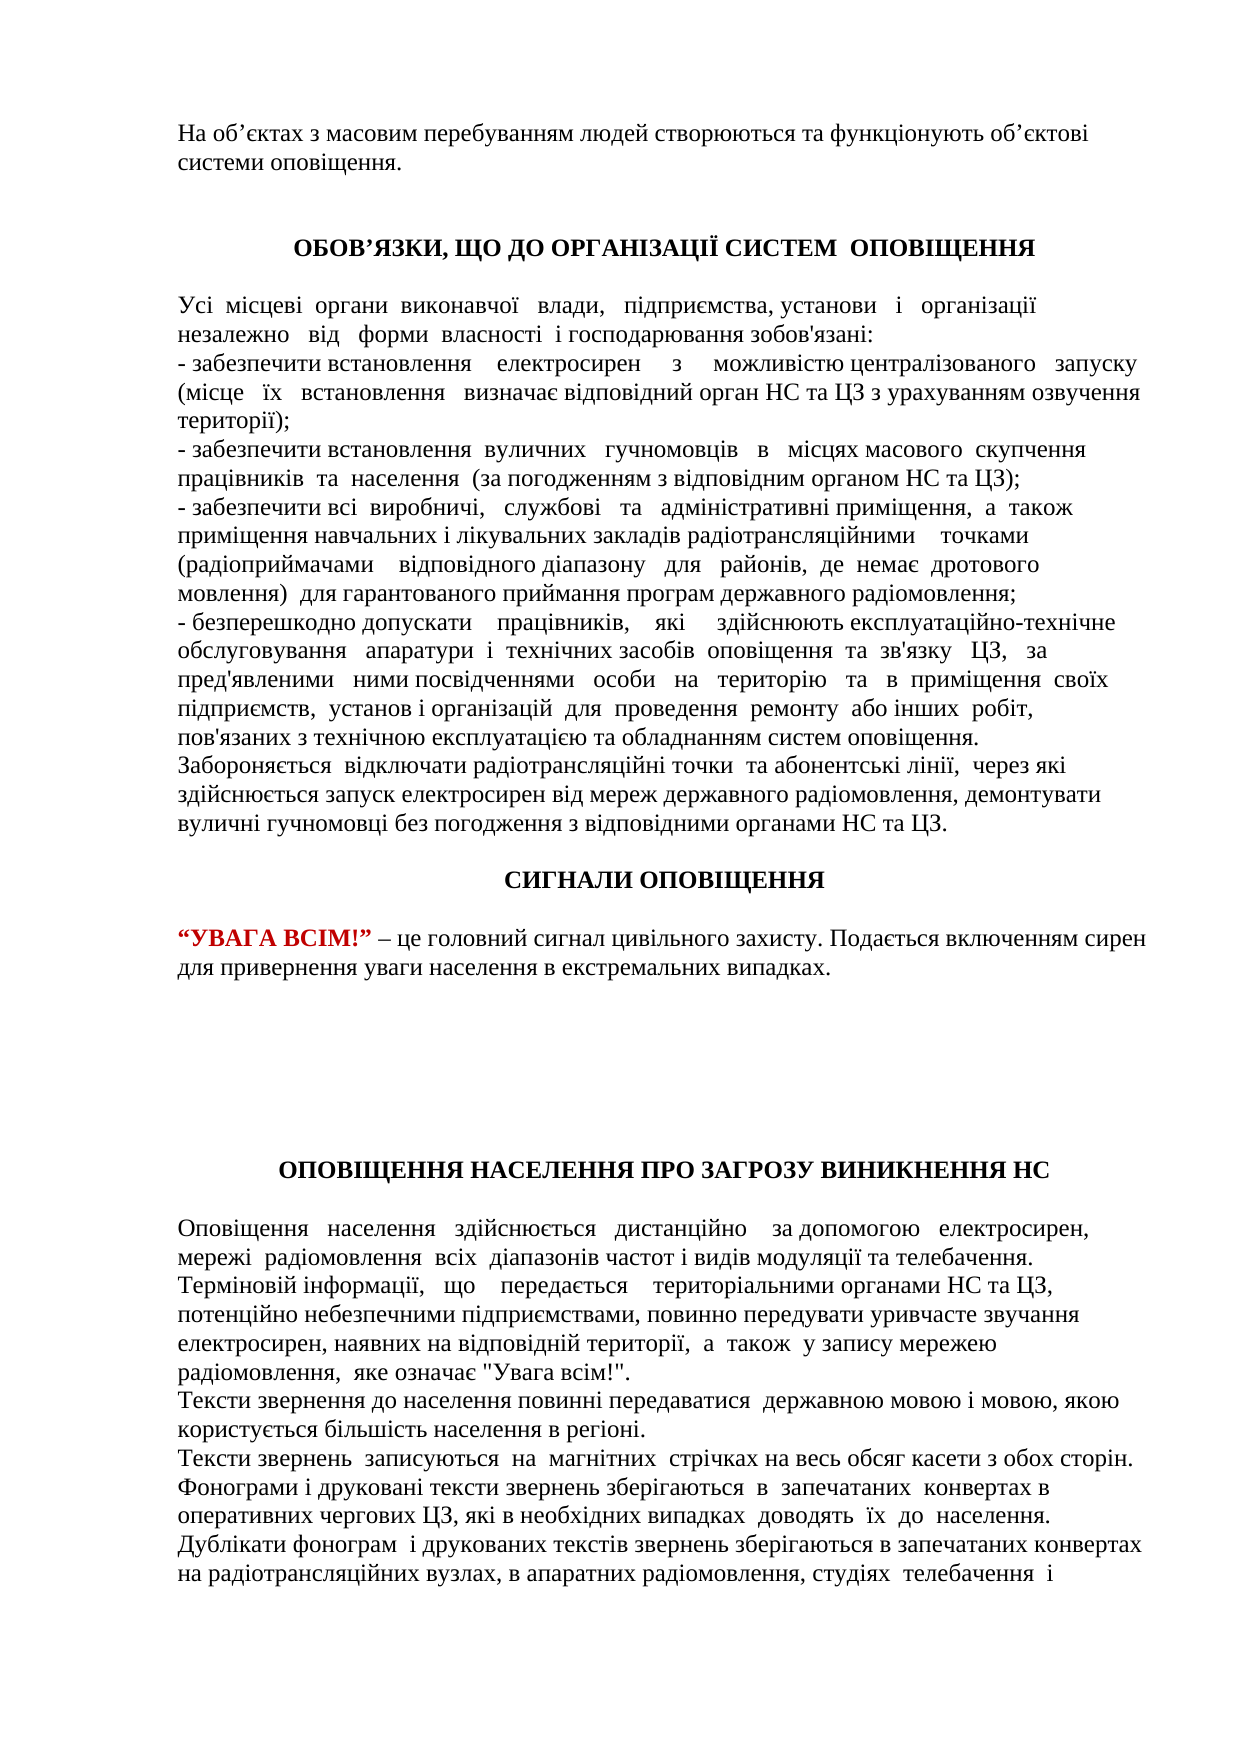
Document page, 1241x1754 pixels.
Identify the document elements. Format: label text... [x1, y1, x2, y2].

text “УВАГА ВСІМ!” – це головний сигнал цивільного захисту. Подається включенням сирен для привернення уваги населення в екстремальних випадках. [177, 923, 1152, 981]
text Оповіщення населення здійснюється дистанційно за допомогою електросирен, мережі радіомовлення всіх діапазонів частот і видів модуляції та телебачення. [177, 1213, 1152, 1271]
text - забезпечити встановлення вуличних гучномовців в місцях масового скупчення працівників та населення (за погодженням з відповідним органом НС та ЦЗ); [177, 434, 1152, 492]
text Забороняється відключати радіотрансляційні точки та абонентські лінії, через які здійснюється запуск електросирен від мереж державного радіомовлення, демонтувати вуличні гучномовці без погодження з відповідними органами НС та ЦЗ. [177, 751, 1152, 837]
text Терміновій інформації, що передається територіальними органами НС та ЦЗ, потенційно небезпечними підприємствами, повинно передувати уривчасте звучання електросирен, наявних на відповідній території, а також у запису мережею радіомовлення, яке означає "Увага всім!". [177, 1271, 1152, 1386]
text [177, 1443, 1152, 1587]
text - забезпечити встановлення електросирен з можливістю централізованого запуску (місце їх встановлення визначає відповідний орган НС та ЦЗ з урахуванням озвучення території); [177, 348, 1152, 434]
text - забезпечити всі виробничі, службові та адміністративні приміщення, а також приміщення навчальних і лікувальних закладів радіотрансляційними точками (радіоприймачами відповідного діапазону для районів, де немає дротового мовлення) для гарантованого приймання програм державного радіомовлення; [177, 492, 1152, 607]
text ОБОВ’ЯЗКИ, ЩО ДО ОРГАНІЗАЦІЇ СИСТЕМ ОПОВІЩЕННЯ [177, 233, 1152, 262]
text Усі місцеві органи виконавчої влади, підприємства, установи і організації незалежно від форми власності і господарювання зобов'язані: [177, 291, 1152, 348]
text Тексти звернення до населення повинні передаватися державною мовою і мовою, якою користується більшість населення в регіоні. [177, 1386, 1152, 1443]
text ОПОВІЩЕННЯ НАСЕЛЕННЯ ПРО ЗАГРОЗУ ВИНИКНЕННЯ НС [177, 1156, 1152, 1184]
text На об’єктах з масовим перебуванням людей створюються та функціонують об’єктові системи оповіщення. [177, 118, 1152, 176]
text СИГНАЛИ ОПОВІЩЕННЯ [177, 866, 1152, 894]
text - безперешкодно допускати працівників, які здійснюють експлуатаційно-технічне обслуговування апаратури і технічних засобів оповіщення та зв'язку ЦЗ, за пред'явленими ними посвідченнями особи на територію та в приміщення своїх підприємств, установ і організацій для проведення ремонту або інших робіт, пов'язаних з технічною експлуатацією та обладнанням систем оповіщення. [177, 607, 1152, 751]
